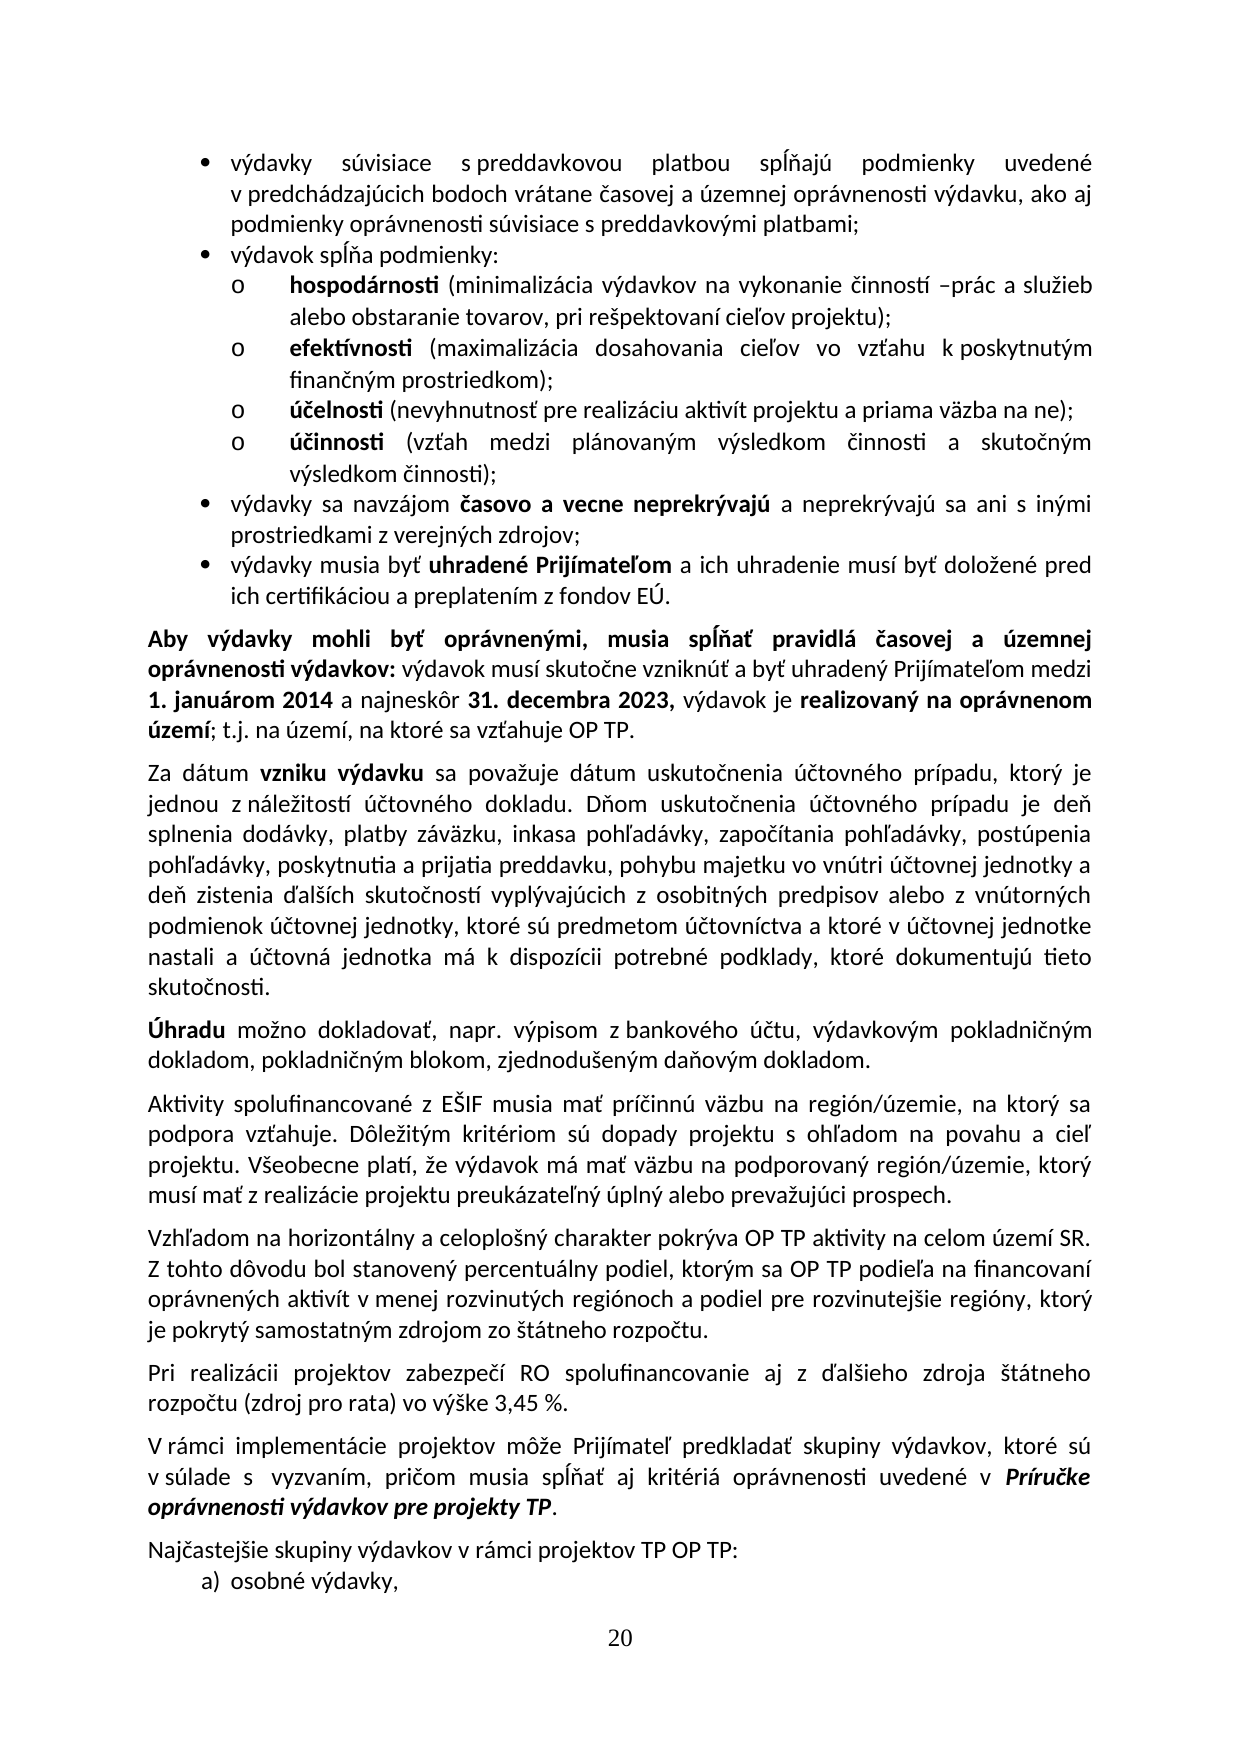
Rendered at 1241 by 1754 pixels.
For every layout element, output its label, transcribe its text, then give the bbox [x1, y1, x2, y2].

list účinnosti (vzťah medzi plánovaným výsledkom činnosti a skutočným výsledkom činnosti); [230, 426, 1093, 488]
list osobné výdavky, [201, 1565, 1093, 1596]
text Pri realizácii projektov zabezpečí RO spolufinancovanie aj z ďalšieho zdroja štátneho rozpočtu (zdroj pro rata) vo výške 3,45 %. [148, 1357, 1093, 1418]
text Aktivity spolufinancované z EŠIF musia mať príčinnú väzbu na región/územie, na ktorý sa podpora vzťahuje. Dôležitým kritériom sú dopady projektu s ohľadom na povahu a cieľ projektu. Všeobecne platí, že výdavok má mať väzbu na podporovaný región/územie, ktorý musí mať z realizácie projektu preukázateľný úplný alebo prevažujúci prospech. [148, 1088, 1093, 1210]
list výdavky súvisiace s preddavkovou platbou spĺňajú podmienky uvedené v predchádzajúcich bodoch vrátane časovej a územnej oprávnenosti výdavku, ako aj podmienky oprávnenosti súvisiace s preddavkovými platbami; [201, 148, 1093, 239]
list hospodárnosti (minimalizácia výdavkov na vykonanie činností –prác a služieb alebo obstaranie tovarov, pri rešpektovaní cieľov projektu); [230, 270, 1093, 332]
list účelnosti (nevyhnutnosť pre realizáciu aktivít projektu a priama väzba na ne); [230, 394, 1093, 426]
list výdavok spĺňa podmienky: [201, 239, 1093, 270]
text V rámci implementácie projektov môže Prijímateľ predkladať skupiny výdavkov, ktoré sú v súlade s vyzvaním, pričom musia spĺňať aj kritériá oprávnenosti uvedené v Príručke oprávnenosti výdavkov pre projekty TP. [148, 1430, 1093, 1522]
list efektívnosti (maximalizácia dosahovania cieľov vo vzťahu k poskytnutým finančným prostriedkom); [230, 332, 1093, 394]
text Vzhľadom na horizontálny a celoplošný charakter pokrýva OP TP aktivity na celom území SR. Z tohto dôvodu bol stanovený percentuálny podiel, ktorým sa OP TP podieľa na financovaní oprávnených aktivít v menej rozvinutých regiónoch a podiel pre rozvinutejšie regióny, ktorý je pokrytý samostatným zdrojom zo štátneho rozpočtu. [148, 1222, 1093, 1344]
text Za dátum vzniku výdavku sa považuje dátum uskutočnenia účtovného prípadu, ktorý je jednou z náležitostí účtovného dokladu. Dňom uskutočnenia účtovného prípadu je deň splnenia dodávky, platby záväzku, inkasa pohľadávky, započítania pohľadávky, postúpenia pohľadávky, poskytnutia a prijatia preddavku, pohybu majetku vo vnútri účtovnej jednotky a deň zistenia ďalších skutočností vyplývajúcich z osobitných predpisov alebo z vnútorných podmienok účtovnej jednotky, ktoré sú predmetom účtovníctva a ktoré v účtovnej jednotke nastali a účtovná jednotka má k dispozícii potrebné podklady, ktoré dokumentujú tieto skutočnosti. [148, 757, 1093, 1002]
text Aby výdavky mohli byť oprávnenými, musia spĺňať pravidlá časovej a územnej oprávnenosti výdavkov: výdavok musí skutočne vzniknúť a byť uhradený Prijímateľom medzi 1. januárom 2014 a najneskôr 31. decembra 2023, výdavok je realizovaný na oprávnenom území; t.j. na území, na ktoré sa vzťahuje OP TP. [148, 623, 1093, 745]
text Najčastejšie skupiny výdavkov v rámci projektov TP OP TP: [148, 1534, 1093, 1565]
list výdavky musia byť uhradené Prijímateľom a ich uhradenie musí byť doložené pred ich certifikáciou a preplatením z fondov EÚ. [201, 549, 1093, 610]
text Úhradu možno dokladovať, napr. výpisom z bankového účtu, výdavkovým pokladničným dokladom, pokladničným blokom, zjednodušeným daňovým dokladom. [148, 1014, 1093, 1075]
list výdavky sa navzájom časovo a vecne neprekrývajú a neprekrývajú sa ani s inými prostriedkami z verejných zdrojov; [201, 488, 1093, 549]
